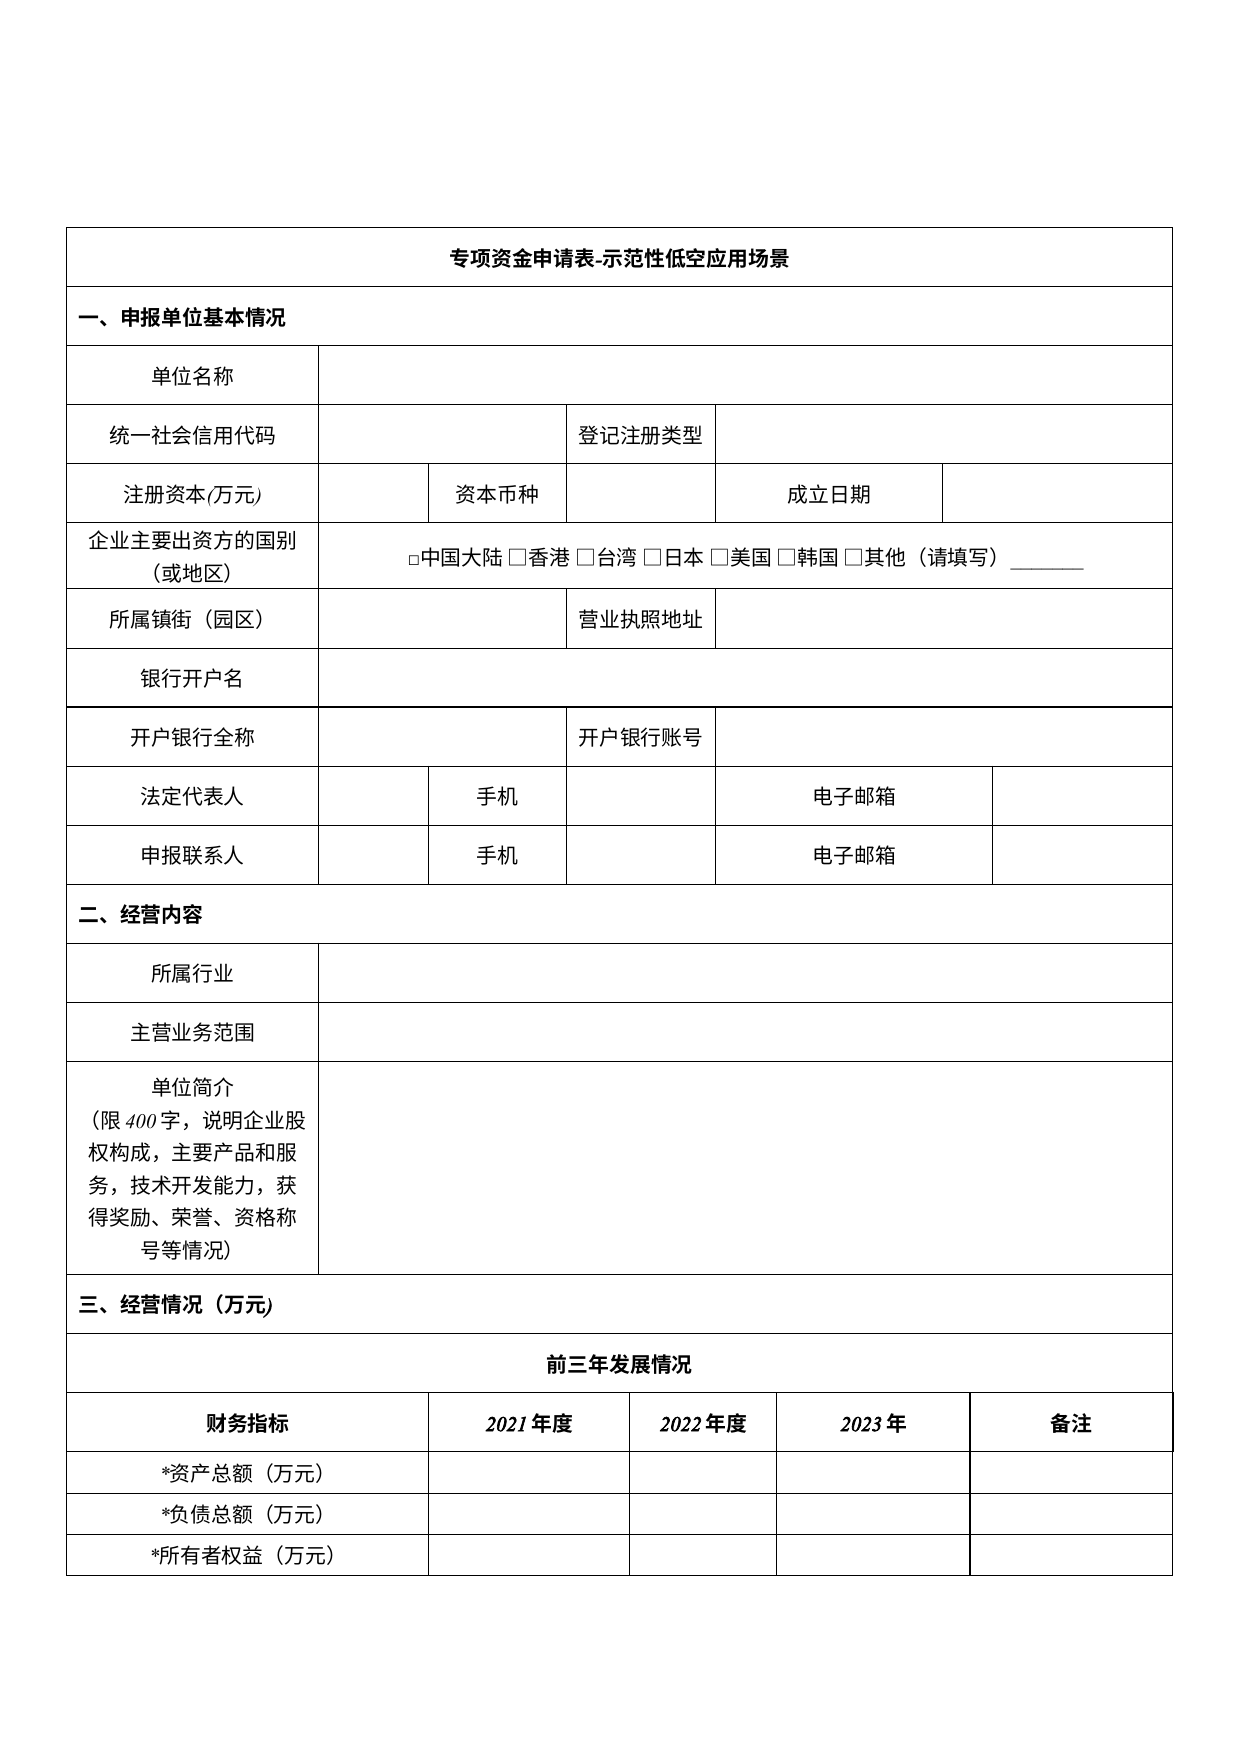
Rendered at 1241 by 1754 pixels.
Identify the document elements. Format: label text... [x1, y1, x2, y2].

table_cell [630, 1494, 776, 1534]
table_cell [630, 1452, 776, 1492]
table_cell [567, 767, 715, 824]
table_cell [971, 1535, 1172, 1575]
table_cell [319, 767, 428, 824]
table_cell 所属镇街（园区） [67, 589, 318, 647]
table_cell [630, 1535, 776, 1575]
table_cell [716, 405, 1172, 463]
table_cell 统一社会信用代码 [67, 405, 318, 463]
table_cell 备注 [971, 1393, 1172, 1451]
table_cell 所属行业 [67, 944, 318, 1002]
table_cell [971, 1494, 1172, 1534]
table_cell [319, 589, 566, 647]
table_cell [319, 826, 428, 884]
table_cell 2021年度 [429, 1393, 629, 1451]
table_cell [716, 589, 1172, 647]
table_cell [993, 826, 1172, 884]
table_cell [716, 708, 1172, 766]
table_cell 手机 [429, 767, 566, 824]
table_cell 企业主要出资方的国别（或地区） [67, 523, 318, 588]
table_cell 银行开户名 [67, 649, 318, 706]
table_header 专项资金申请表-示范性低空应用场景 [67, 228, 1172, 286]
table_cell 登记注册类型 [567, 405, 715, 463]
table_cell 一、申报单位基本情况 [67, 287, 1172, 345]
table_cell [319, 464, 428, 522]
table_cell [777, 1535, 969, 1575]
table_cell 申报联系人 [67, 826, 318, 884]
table_cell 二、经营内容 [67, 885, 1172, 943]
table_cell *资产总额（万元） [67, 1452, 428, 1492]
table_cell [777, 1494, 969, 1534]
table_cell 法定代表人 [67, 767, 318, 824]
table_cell [429, 1535, 629, 1575]
table_cell [777, 1452, 969, 1492]
table_cell 注册资本(万元) [67, 464, 318, 522]
table_cell *负债总额（万元） [67, 1494, 428, 1534]
table_cell 电子邮箱 [716, 767, 992, 824]
table_cell [319, 649, 1172, 706]
table_cell [319, 1003, 1172, 1061]
table_cell *所有者权益（万元） [67, 1535, 428, 1575]
table_cell 资本币种 [429, 464, 566, 522]
table_cell [943, 464, 1172, 522]
table_cell 单位名称 [67, 346, 318, 404]
table_cell 2023年 [777, 1393, 969, 1451]
table_cell 成立日期 [716, 464, 942, 522]
table_cell 财务指标 [67, 1393, 428, 1451]
table_cell 主营业务范围 [67, 1003, 318, 1061]
table_cell [567, 826, 715, 884]
table_cell □中国大陆 □香港 □台湾 □日本 □美国 □韩国 □其他（请填写）_______ [319, 523, 1172, 588]
table_cell [429, 1452, 629, 1492]
table_cell 开户银行账号 [567, 708, 715, 766]
table_cell 2022年度 [630, 1393, 776, 1451]
table_cell 单位简介 （限400字，说明企业股权构成，主要产品和服务，技术开发能力，获得奖励、荣誉、资格称号等情况） [67, 1062, 318, 1274]
table_cell [319, 944, 1172, 1002]
table_cell 手机 [429, 826, 566, 884]
table_cell [971, 1452, 1172, 1492]
table_cell 营业执照地址 [567, 589, 715, 647]
table_cell [429, 1494, 629, 1534]
table_cell [319, 346, 1172, 404]
table_cell [319, 708, 566, 766]
table_cell [993, 767, 1172, 824]
table_cell 电子邮箱 [716, 826, 992, 884]
table_cell 三、经营情况（万元) [67, 1275, 1172, 1333]
table_cell [319, 405, 566, 463]
table_cell 开户银行全称 [67, 708, 318, 766]
table_cell [319, 1062, 1172, 1274]
table_cell [567, 464, 715, 522]
table_cell 前三年发展情况 [67, 1334, 1172, 1392]
